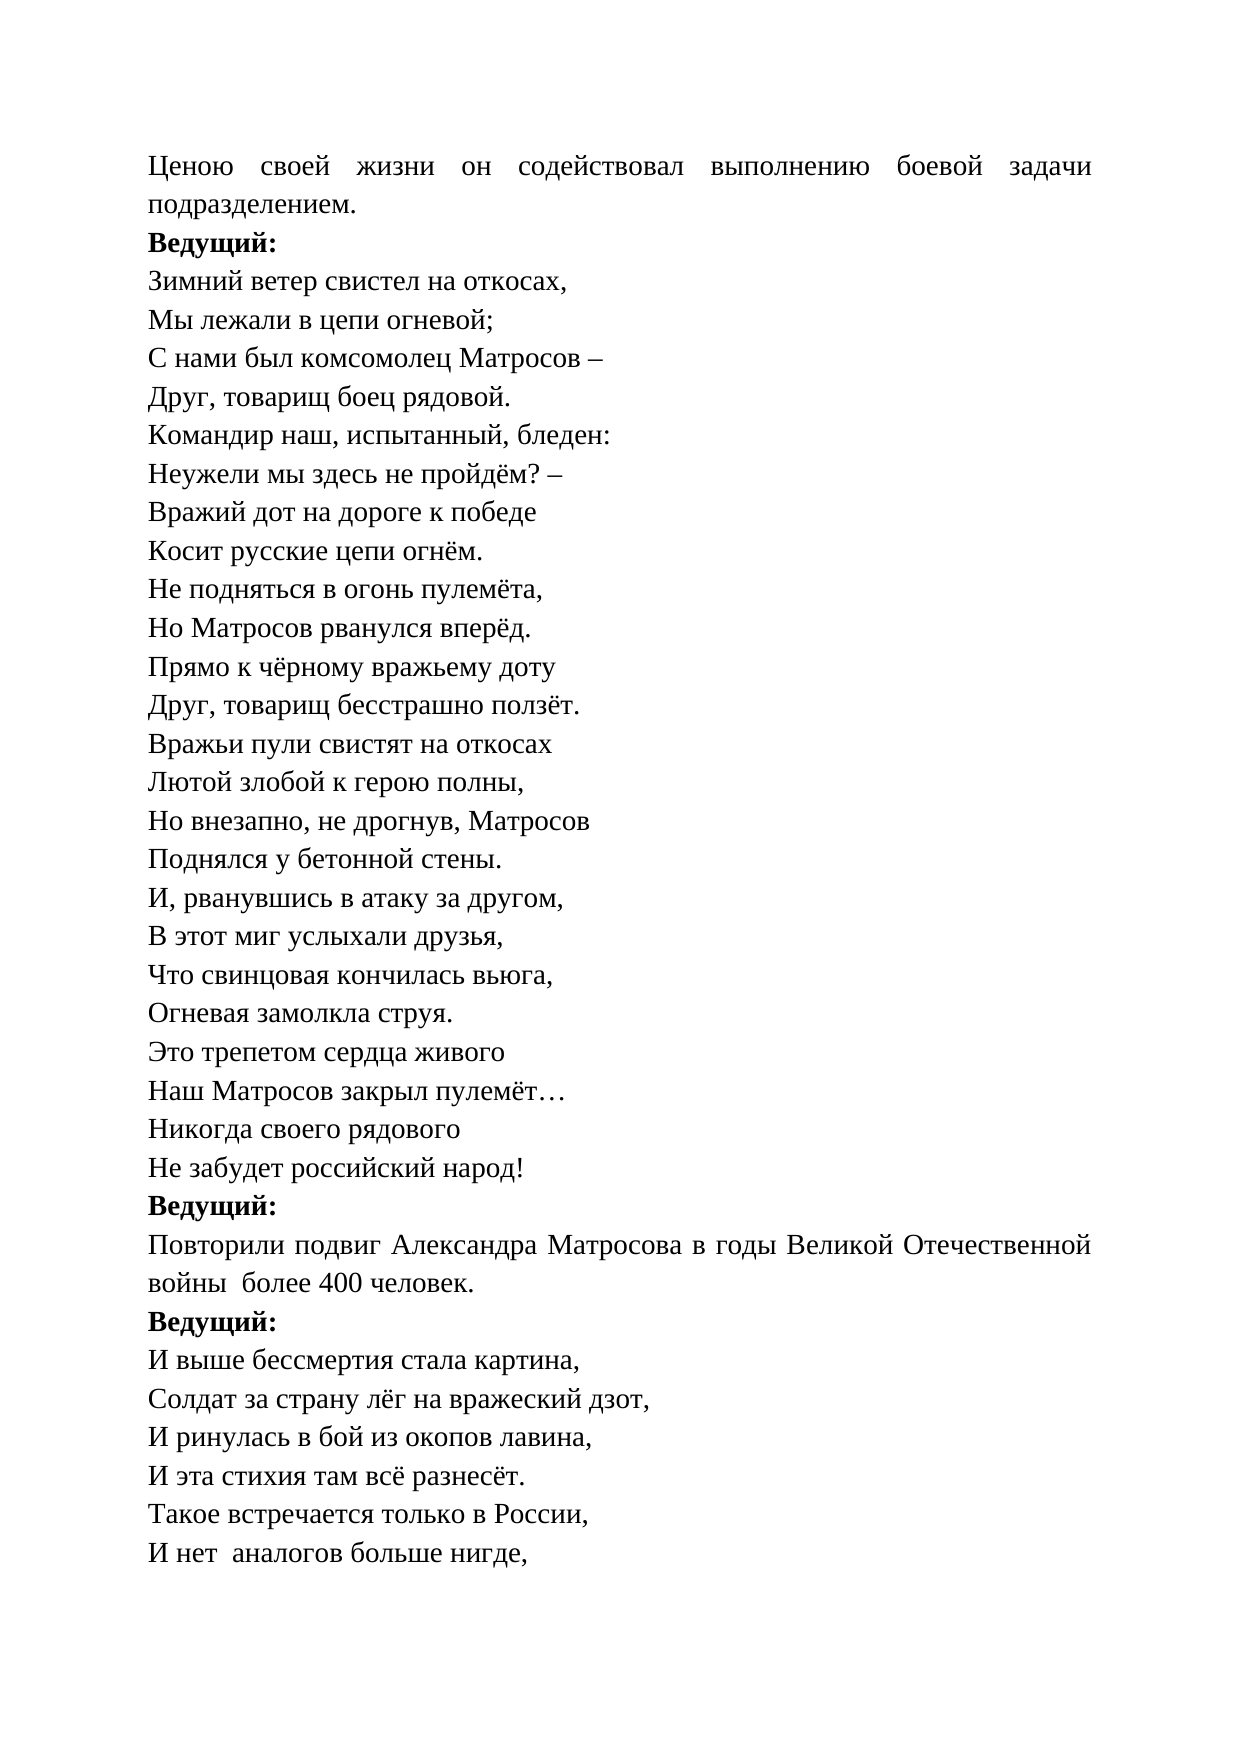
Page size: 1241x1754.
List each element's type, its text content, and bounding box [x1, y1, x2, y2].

text В этот миг услыхали друзья, [148, 918, 1092, 952]
text Друг, товарищ боец рядовой. [148, 379, 1092, 412]
text Прямо к чёрному вражьему доту [148, 649, 1092, 682]
text Не забудет российский народ! [148, 1150, 1092, 1183]
text Вражий дот на дороге к победе [148, 494, 1092, 528]
text Наш Матросов закрыл пулемёт… [148, 1073, 1092, 1106]
text Вражьи пули свистят на откосах [148, 726, 1092, 759]
text И эта стихия там всё разнесёт. [148, 1458, 1092, 1492]
text Неужели мы здесь не пройдём? – [148, 456, 1092, 489]
text Косит русские цепи огнём. [148, 533, 1092, 567]
text Но внезапно, не дрогнув, Матросов [148, 803, 1092, 836]
text Огневая замолкла струя. [148, 996, 1092, 1029]
text Солдат за страну лёг на вражеский дзот, [148, 1381, 1092, 1414]
text И, рванувшись в атаку за другом, [148, 880, 1092, 913]
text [148, 148, 1092, 220]
text Друг, товарищ бесстрашно ползёт. [148, 687, 1092, 721]
text Ведущий: [148, 1304, 1092, 1337]
text Ведущий: [148, 1188, 1092, 1222]
text Такое встречается только в России, [148, 1497, 1092, 1530]
text Лютой злобой к герою полны, [148, 764, 1092, 798]
text Это трепетом сердца живого [148, 1034, 1092, 1068]
text Поднялся у бетонной стены. [148, 841, 1092, 875]
text Зимний ветер свистел на откосах, [148, 263, 1092, 297]
text Командир наш, испытанный, бледен: [148, 417, 1092, 451]
text Повторили подвиг Александра Матросова в годы Великой Отечественной войны более 400 человек. [148, 1227, 1092, 1299]
text И выше бессмертия стала картина, [148, 1342, 1092, 1376]
text И ринулась в бой из окопов лавина, [148, 1419, 1092, 1453]
text Мы лежали в цепи огневой; [148, 302, 1092, 335]
text С нами был комсомолец Матросов – [148, 340, 1092, 374]
text Что свинцовая кончилась вьюга, [148, 957, 1092, 991]
text И нет аналогов больше нигде, [148, 1535, 1092, 1569]
text Не подняться в огонь пулемёта, [148, 572, 1092, 605]
text Ведущий: [148, 225, 1092, 258]
text Но Матросов рванулся вперёд. [148, 610, 1092, 644]
text Никогда своего рядового [148, 1111, 1092, 1145]
